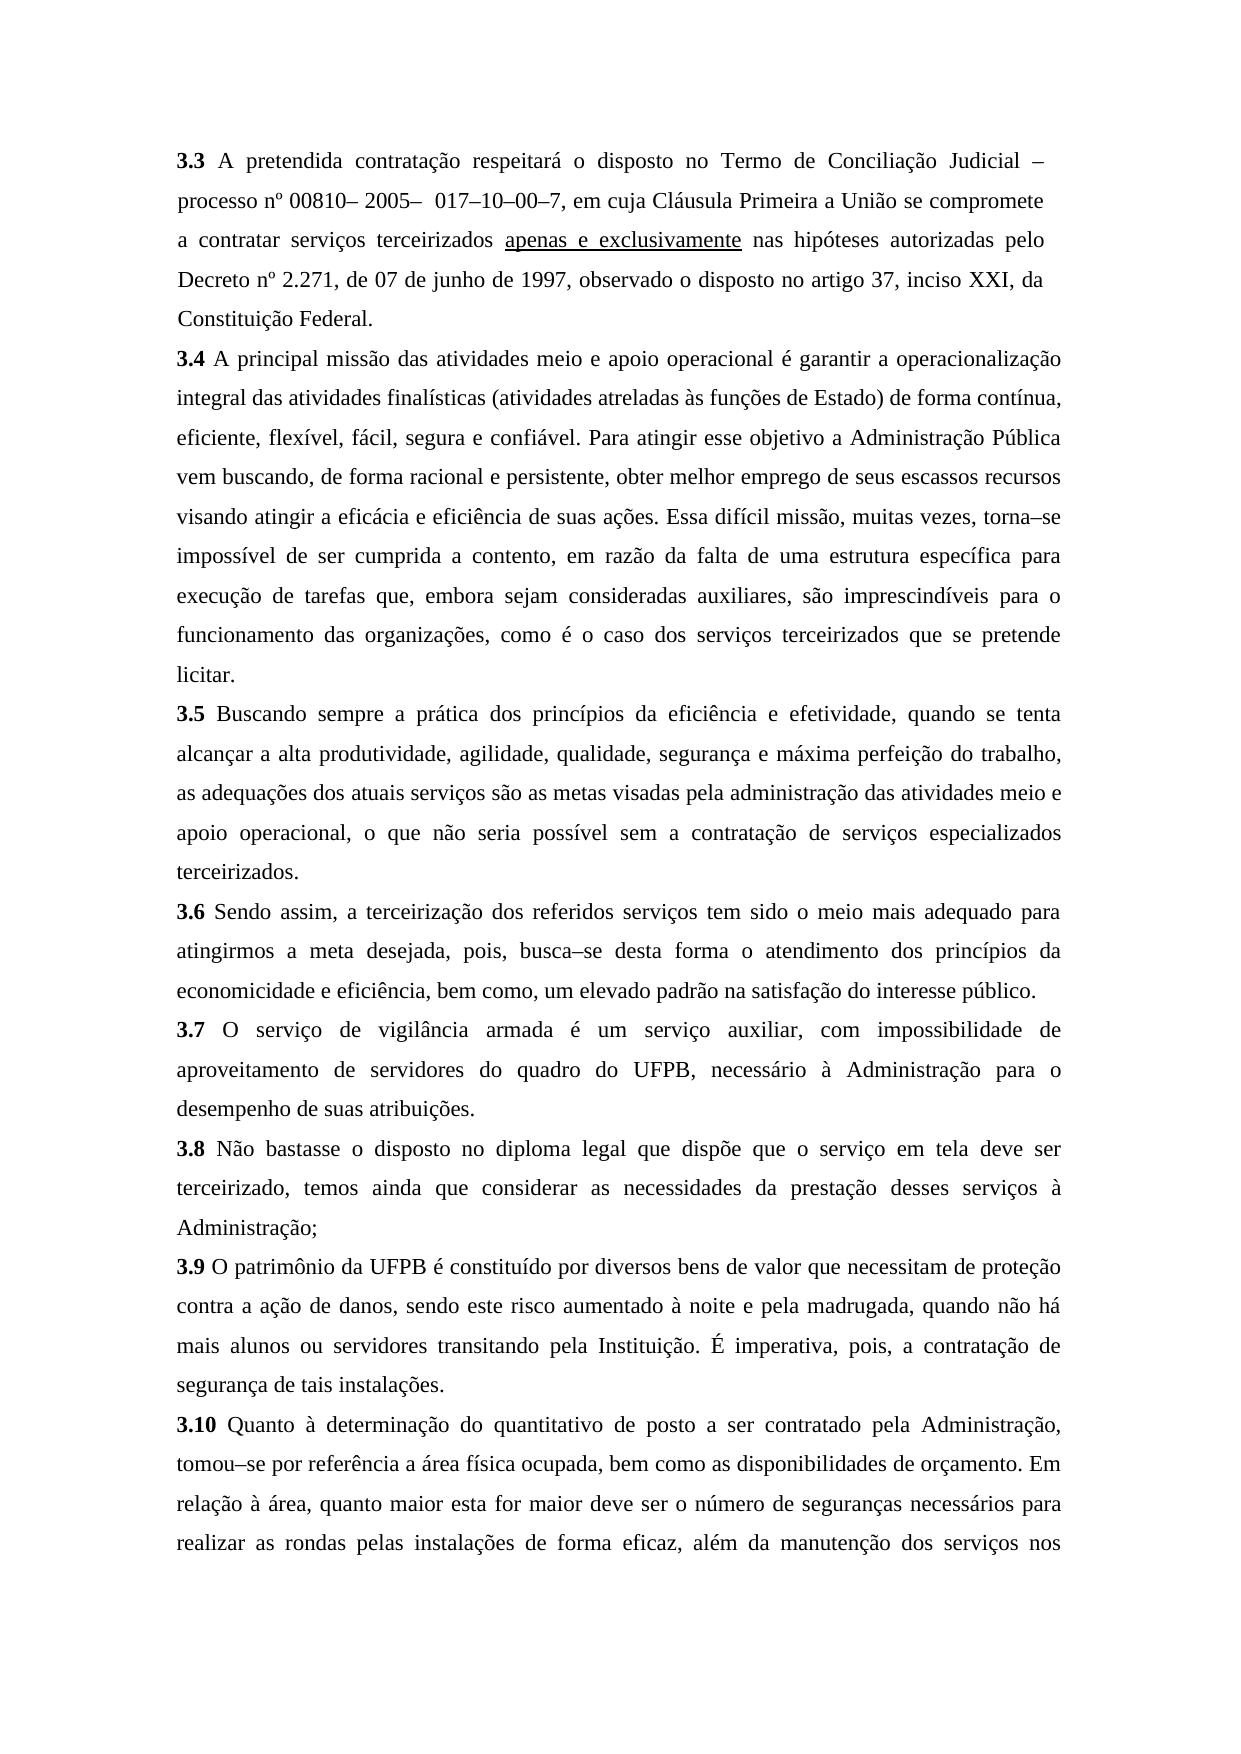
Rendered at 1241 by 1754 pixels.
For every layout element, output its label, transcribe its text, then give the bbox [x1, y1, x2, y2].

text 3.8 Não bastasse o disposto no diploma legal que dispõe que o serviço em tela deve ser terceirizado, temos ainda que considerar as necessidades da prestação desses serviços à Administração; [176, 1134, 1063, 1240]
text 3.6 Sendo assim, a terceirização dos referidos serviços tem sido o meio mais adequado para atingirmos a meta desejada, pois, busca–se desta forma o atendimento dos princípios da economicidade e eficiência, bem como, um elevado padrão na satisfação do interesse público. [176, 898, 1063, 1003]
text 3.9 O patrimônio da UFPB é constituído por diversos bens de valor que necessitam de proteção contra a ação de danos, sendo este risco aumentado à noite e pela madrugada, quando não há mais alunos ou servidores transitando pela Instituição. É imperativa, pois, a contratação de segurança de tais instalações. [176, 1253, 1063, 1398]
text 3.5 Buscando sempre a prática dos princípios da eficiência e efetividade, quando se tenta alcançar a alta produtividade, agilidade, qualidade, segurança e máxima perfeição do trabalho, as adequações dos atuais serviços são as metas visadas pela administração das atividades meio e apoio operacional, o que não seria possível sem a contratação de serviços especializados terceirizados. [176, 700, 1063, 884]
text 3.7 O serviço de vigilância armada é um serviço auxiliar, com impossibilidade de aproveitamento de servidores do quadro do UFPB, necessário à Administração para o desempenho de suas atribuições. [176, 1016, 1063, 1121]
text 3.3 A pretendida contratação respeitará o disposto no Termo de Conciliação Judicial – processo nº 00810– 2005– 017–10–00–7, em cuja Cláusula Primeira a União se compromete a contratar serviços terceirizados apenas e exclusivamente nas hipóteses autorizadas pelo Decreto nº 2.271, de 07 de junho de 1997, observado o disposto no artigo 37, inciso XXI, da Constituição Federal. [176, 148, 1045, 332]
text 3.4 A principal missão das atividades meio e apoio operacional é garantir a operacionalização integral das atividades finalísticas (atividades atreladas às funções de Estado) de forma contínua, eficiente, flexível, fácil, segura e confiável. Para atingir esse objetivo a Administração Pública vem buscando, de forma racional e persistente, obter melhor emprego de seus escassos recursos visando atingir a eficácia e eficiência de suas ações. Essa difícil missão, muitas vezes, torna–se impossível de ser cumprida a contento, em razão da falta de uma estrutura específica para execução de tarefas que, embora sejam consideradas auxiliares, são imprescindíveis para o funcionamento das organizações, como é o caso dos serviços terceirizados que se pretende licitar. [176, 345, 1063, 687]
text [176, 1411, 1063, 1556]
